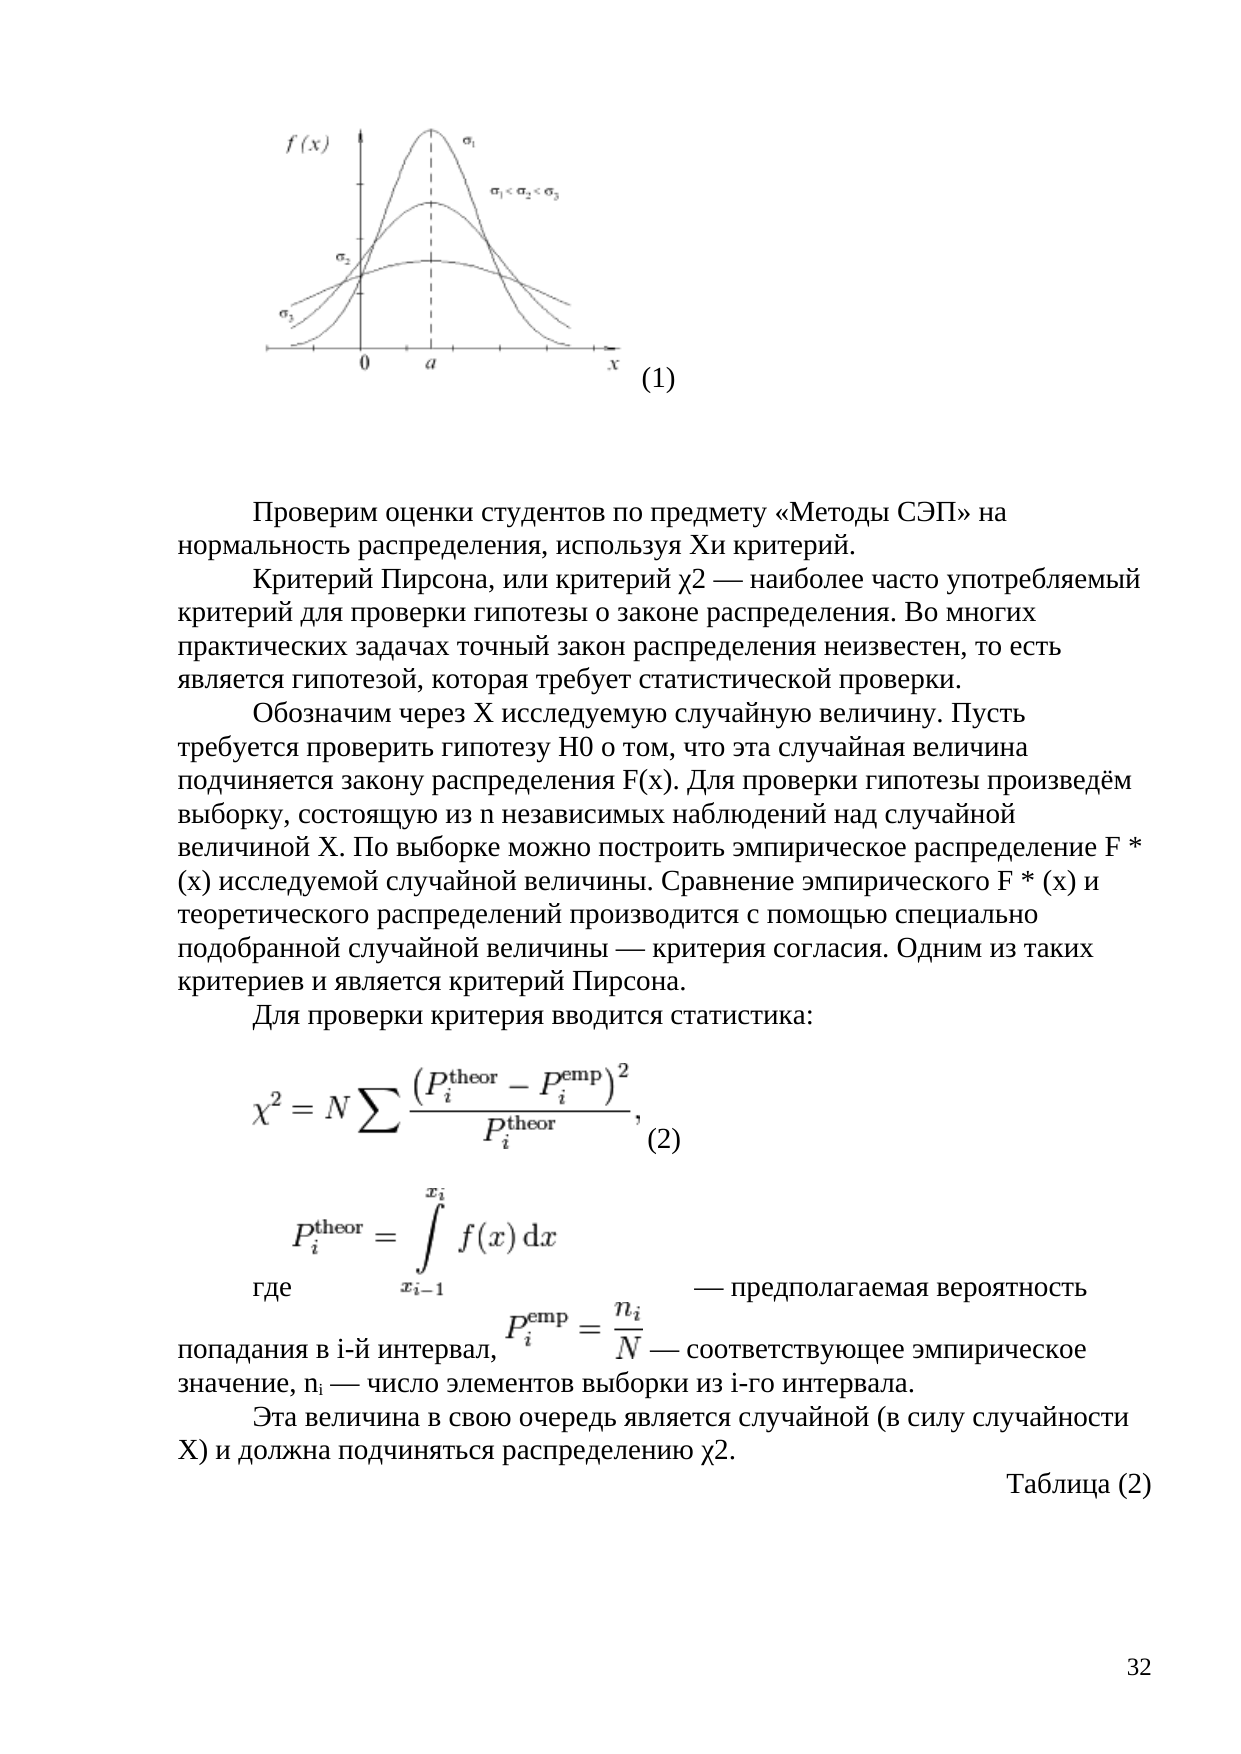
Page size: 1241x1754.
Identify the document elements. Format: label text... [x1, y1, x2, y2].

picture [291, 1188, 680, 1297]
text где — предполагаемая вероятность попадания в i-й интервал, — соответствующее эмпирическое значение, ni — число элементов выборки из i-го интервала. [177, 1188, 1152, 1399]
text Для проверки критерия вводится статистика: [177, 997, 1152, 1031]
text Обозначим через X исследуемую случайную величину. Пусть требуется проверить гипотезу H0 о том, что эта случайная величина подчиняется закону распределения F(x). Для проверки гипотезы произведём выборку, состоящую из n независимых наблюдений над случайной величиной X. По выборке можно построить эмпирическое распределение F * (x) исследуемой случайной величины. Сравнение эмпирического F * (x) и теоретического распределений производится с помощью специально подобранной случайной величины — критерия согласия. Одним из таких критериев и является критерий Пирсона. [177, 695, 1152, 997]
text Критерий Пирсона, или критерий χ2 — наиболее часто употребляемый критерий для проверки гипотезы о законе распределения. Во многих практических задачах точный закон распределения неизвестен, то есть является гипотезой, которая требует статистической проверки. [177, 561, 1152, 695]
text Эта величина в свою очередь является случайной (в силу случайности X) и должна подчиняться распределению χ2. [177, 1399, 1152, 1466]
picture [504, 1302, 643, 1359]
text Проверим оценки студентов по предмету «Методы СЭП» на нормальность распределения, используя Хи критерий. [177, 494, 1152, 561]
text (1) [642, 118, 1152, 393]
text Таблица (2) [177, 1466, 1152, 1499]
picture [252, 1063, 640, 1149]
picture [252, 118, 642, 387]
